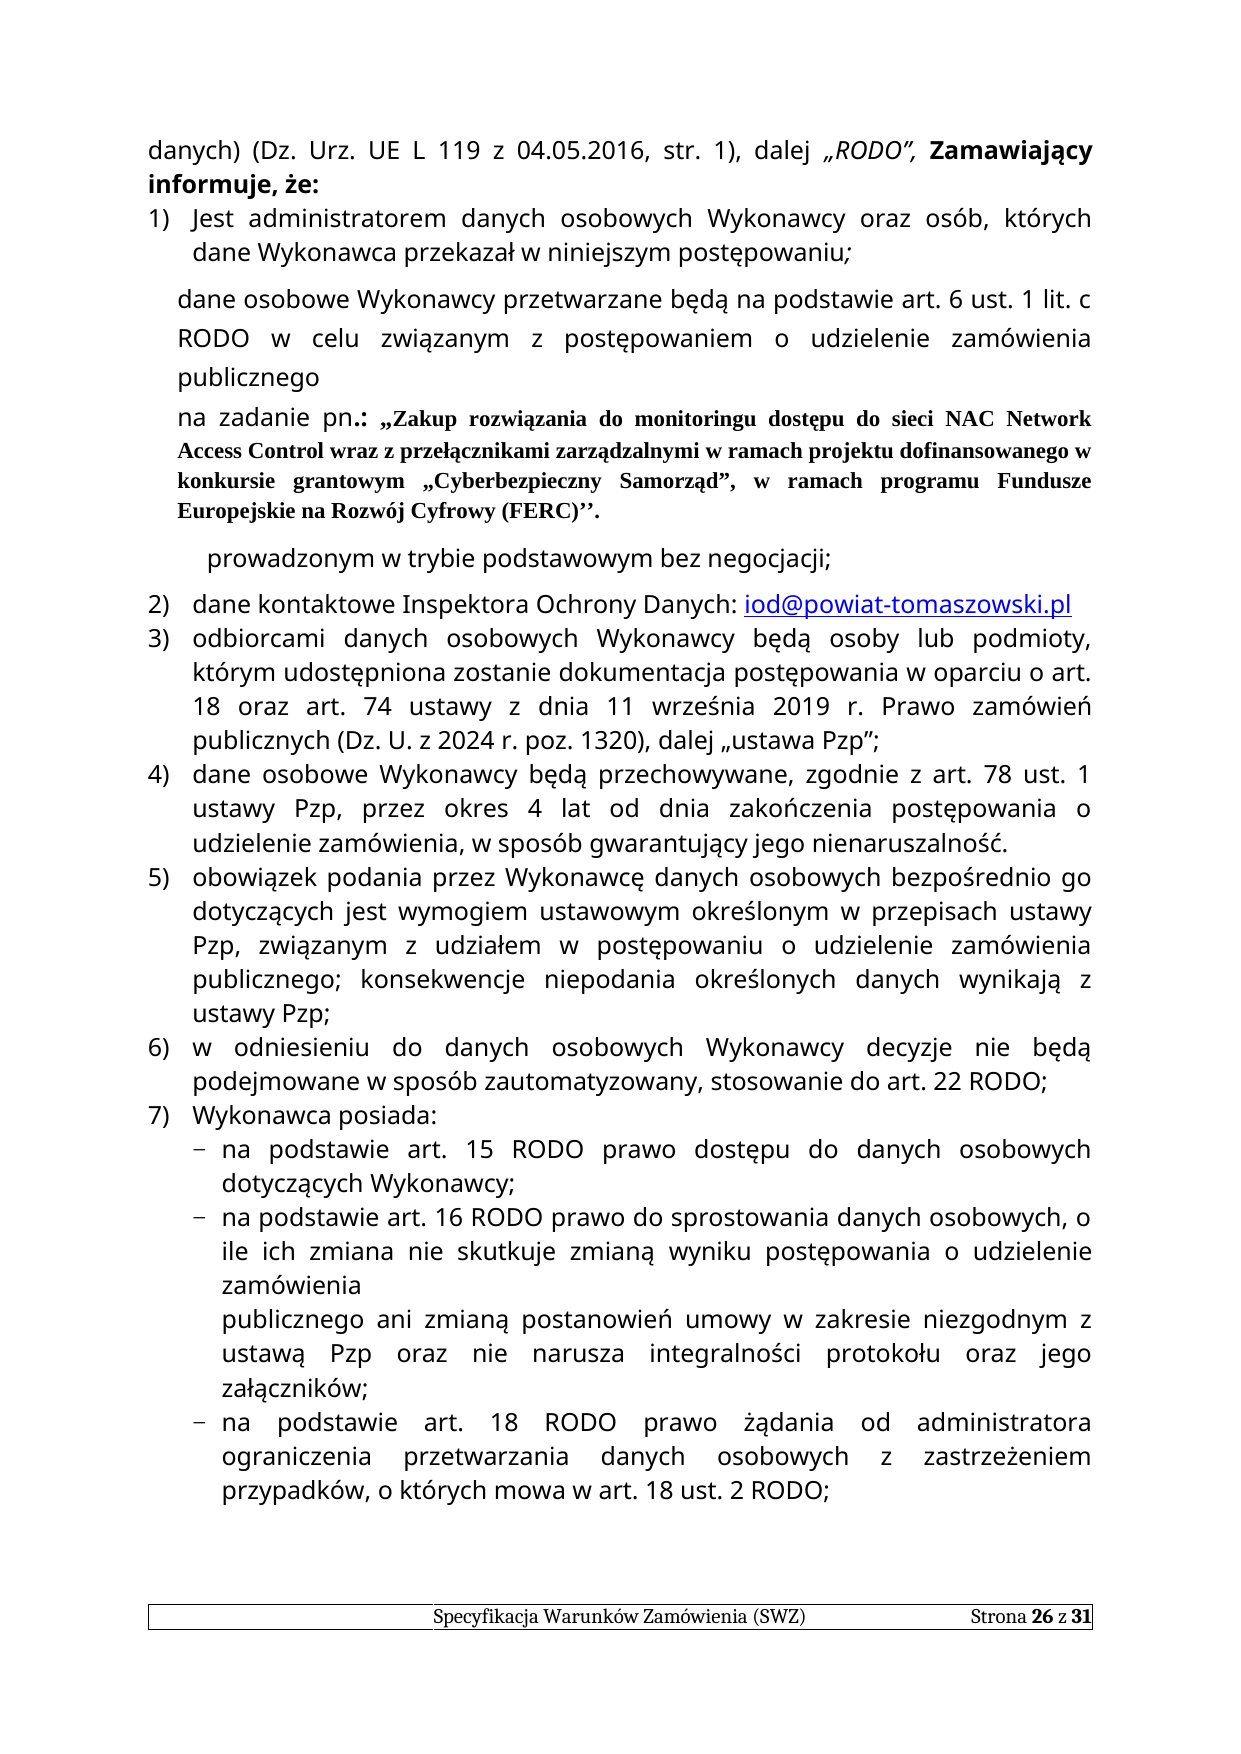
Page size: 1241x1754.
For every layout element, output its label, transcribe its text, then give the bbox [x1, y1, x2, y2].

list na podstawie art. 15 RODO prawo dostępu do danych osobowych dotyczących Wykonawcy; [192, 1132, 1093, 1200]
list odbiorcami danych osobowych Wykonawcy będą osoby lub podmioty, którym udostępniona zostanie dokumentacja postępowania w oparciu o art. 18 oraz art. 74 ustawy z dnia 11 września 2019 r. Prawo zamówień publicznych (Dz. U. z 2024 r. poz. 1320), dalej „ustawa Pzp”; [148, 621, 1093, 757]
list Wykonawca posiada: [148, 1098, 1093, 1132]
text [148, 133, 1093, 201]
list Jest administratorem danych osobowych Wykonawcy oraz osób, których dane Wykonawca przekazał w niniejszym postępowaniu; [148, 201, 1093, 269]
list na podstawie art. 16 RODO prawo do sprostowania danych osobowych, o ile ich zmiana nie skutkuje zmianą wyniku postępowania o udzielenie zamówienia publicznego ani zmianą postanowień umowy w zakresie niezgodnym z ustawą Pzp oraz nie narusza integralności protokołu oraz jego załączników; [192, 1200, 1093, 1404]
list dane osobowe Wykonawcy będą przechowywane, zgodnie z art. 78 ust. 1 ustawy Pzp, przez okres 4 lat od dnia zakończenia postępowania o udzielenie zamówienia, w sposób gwarantujący jego nienaruszalność. [148, 757, 1093, 859]
text dane osobowe Wykonawcy przetwarzane będą na podstawie art. 6 ust. 1 lit. c RODO w celu związanym z postępowaniem o udzielenie zamówienia publicznego na zadanie pn.: „Zakup rozwiązania do monitoringu dostępu do sieci NAC Network Access Control wraz z przełącznikami zarządzalnymi w ramach projektu dofinansowanego w konkursie grantowym „Cyberbezpieczny Samorząd”, w ramach programu Fundusze Europejskie na Rozwój Cyfrowy (FERC)’’. [177, 282, 1093, 524]
list w odniesieniu do danych osobowych Wykonawcy decyzje nie będą podejmowane w sposób zautomatyzowany, stosowanie do art. 22 RODO; [148, 1029, 1093, 1098]
text prowadzonym w trybie podstawowym bez negocjacji; [207, 540, 1093, 574]
list obowiązek podania przez Wykonawcę danych osobowych bezpośrednio go dotyczących jest wymogiem ustawowym określonym w przepisach ustawy Pzp, związanym z udziałem w postępowaniu o udzielenie zamówienia publicznego; konsekwencje niepodania określonych danych wynikają z ustawy Pzp; [148, 859, 1093, 1029]
list dane kontaktowe Inspektora Ochrony Danych: iod@powiat-tomaszowski.pl [148, 587, 1093, 621]
list na podstawie art. 18 RODO prawo żądania od administratora ograniczenia przetwarzania danych osobowych z zastrzeżeniem przypadków, o których mowa w art. 18 ust. 2 RODO; [192, 1404, 1093, 1506]
